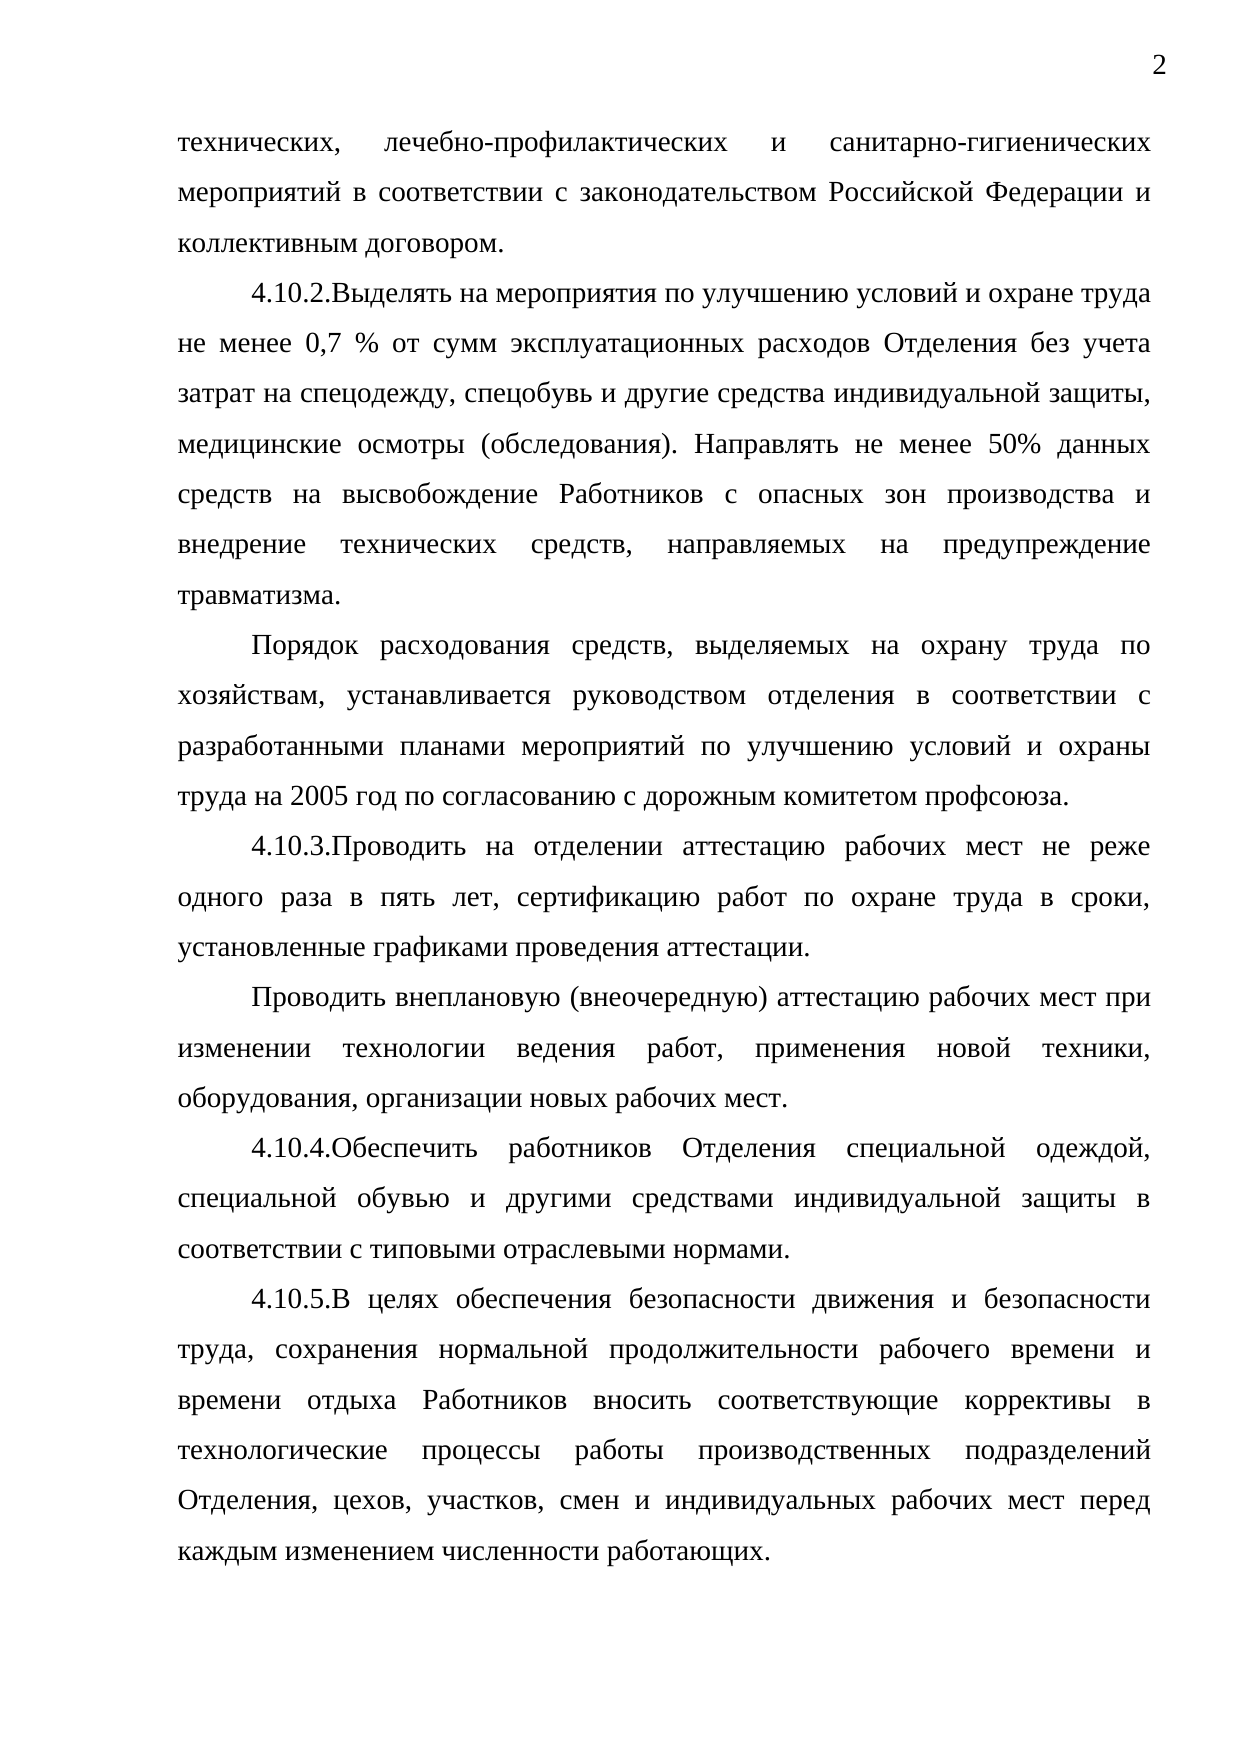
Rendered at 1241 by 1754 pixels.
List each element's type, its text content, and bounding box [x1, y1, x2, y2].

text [177, 124, 1152, 258]
text Порядок расходования средств, выделяемых на охрану труда по хозяйствам, устанавливается руководством отделения в соответствии с разработанными планами мероприятий по улучшению условий и охраны труда на 2005 год по согласованию с дорожным комитетом профсоюза. [177, 627, 1152, 812]
text Проводить внеплановую (внеочередную) аттестацию рабочих мест при изменении технологии ведения работ, применения новой техники, оборудования, организации новых рабочих мест. [177, 979, 1152, 1113]
text 4.10.3.Проводить на отделении аттестацию рабочих мест не реже одного раза в пять лет, сертификацию работ по охране труда в сроки, установленные графиками проведения аттестации. [177, 828, 1152, 963]
text 4.10.2.Выделять на мероприятия по улучшению условий и охране труда не менее 0,7 % от сумм эксплуатационных расходов Отделения без учета затрат на спецодежду, спецобувь и другие средства индивидуальной защиты, медицинские осмотры (обследования). Направлять не менее 50% данных средств на высвобождение Работников с опасных зон производства и внедрение технических средств, направляемых на предупреждение травматизма. [177, 275, 1152, 610]
text 4.10.5.В целях обеспечения безопасности движения и безопасности труда, сохранения нормальной продолжительности рабочего времени и времени отдыха Работников вносить соответствующие коррективы в технологические процессы работы производственных подразделений Отделения, цехов, участков, смен и индивидуальных рабочих мест перед каждым изменением численности работающих. [177, 1281, 1152, 1566]
text 4.10.4.Обеспечить работников Отделения специальной одеждой, специальной обувью и другими средствами индивидуальной защиты в соответствии с типовыми отраслевыми нормами. [177, 1130, 1152, 1264]
